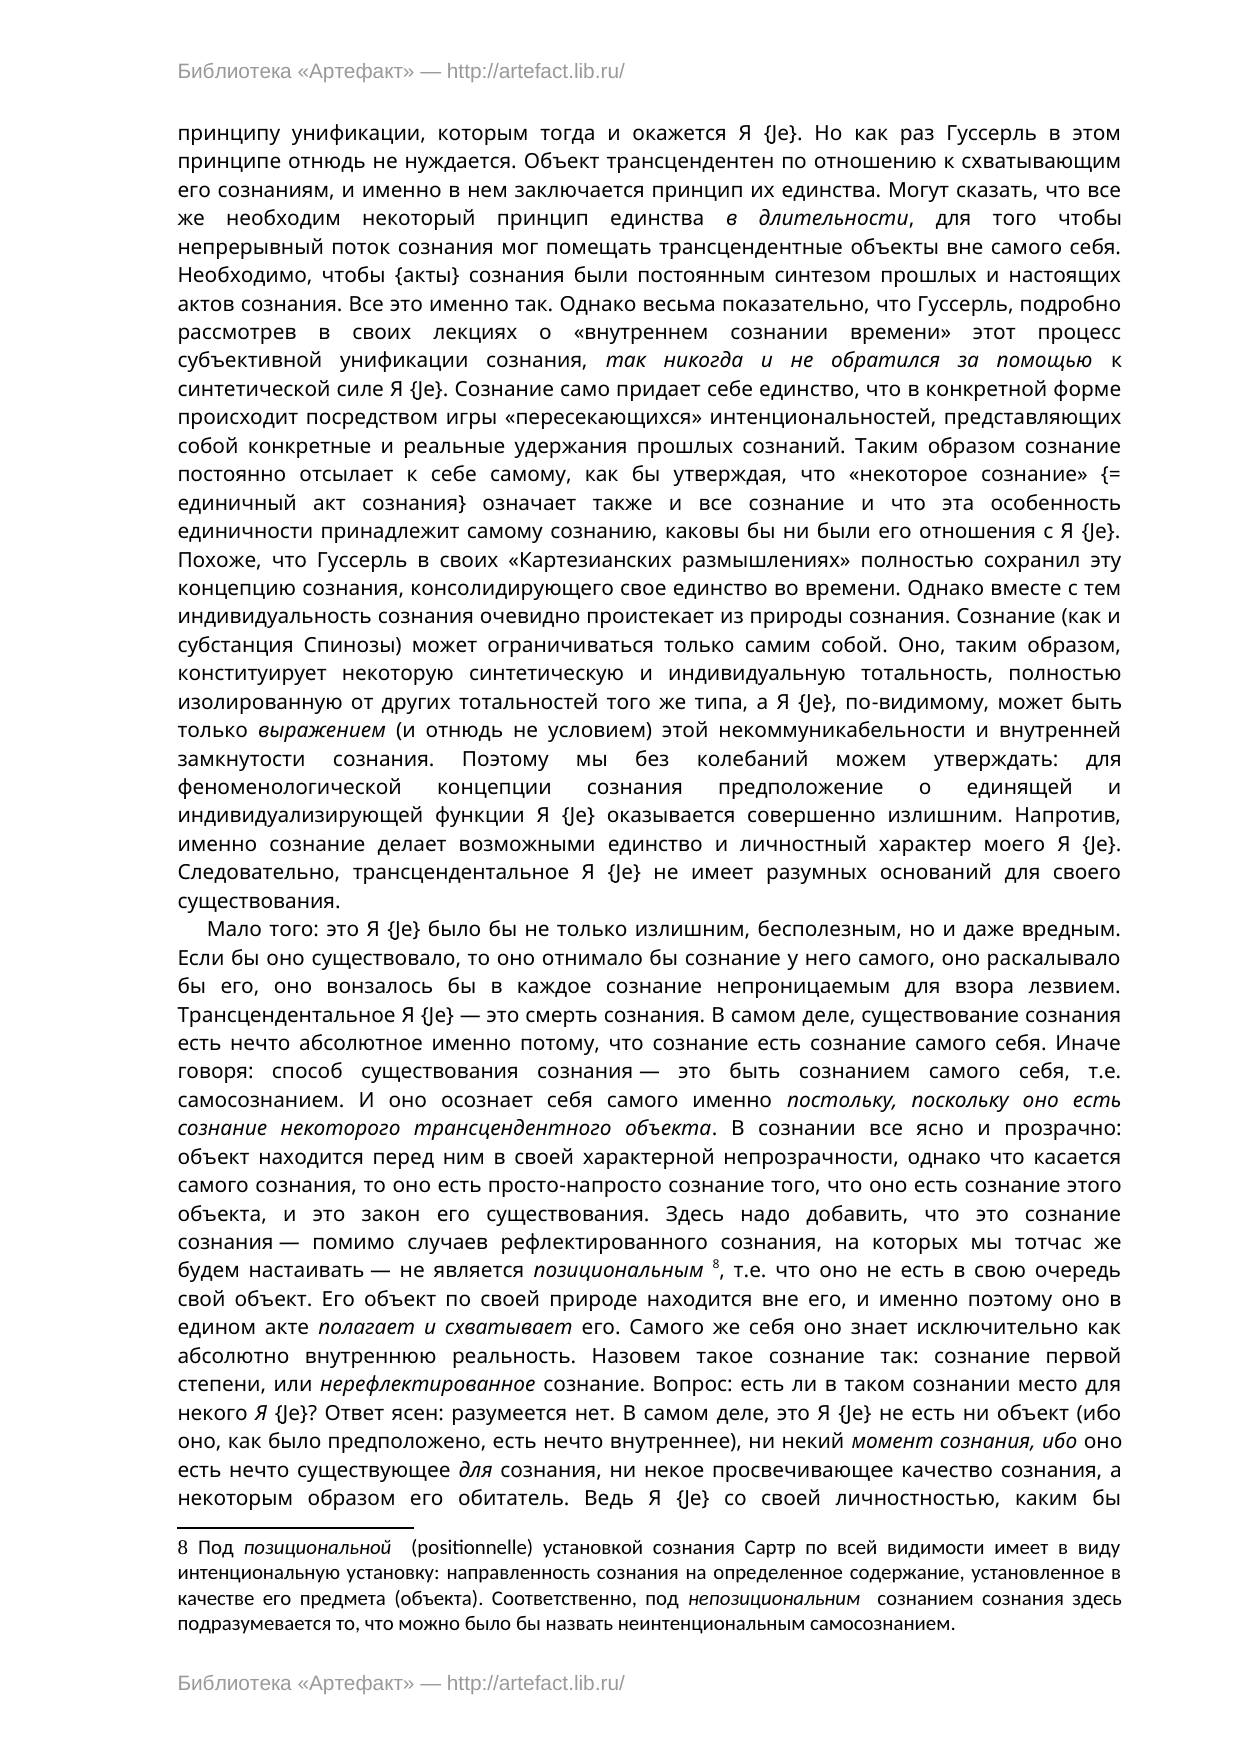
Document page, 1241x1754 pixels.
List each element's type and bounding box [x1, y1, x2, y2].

text [177, 914, 1122, 1512]
text [177, 118, 1122, 914]
